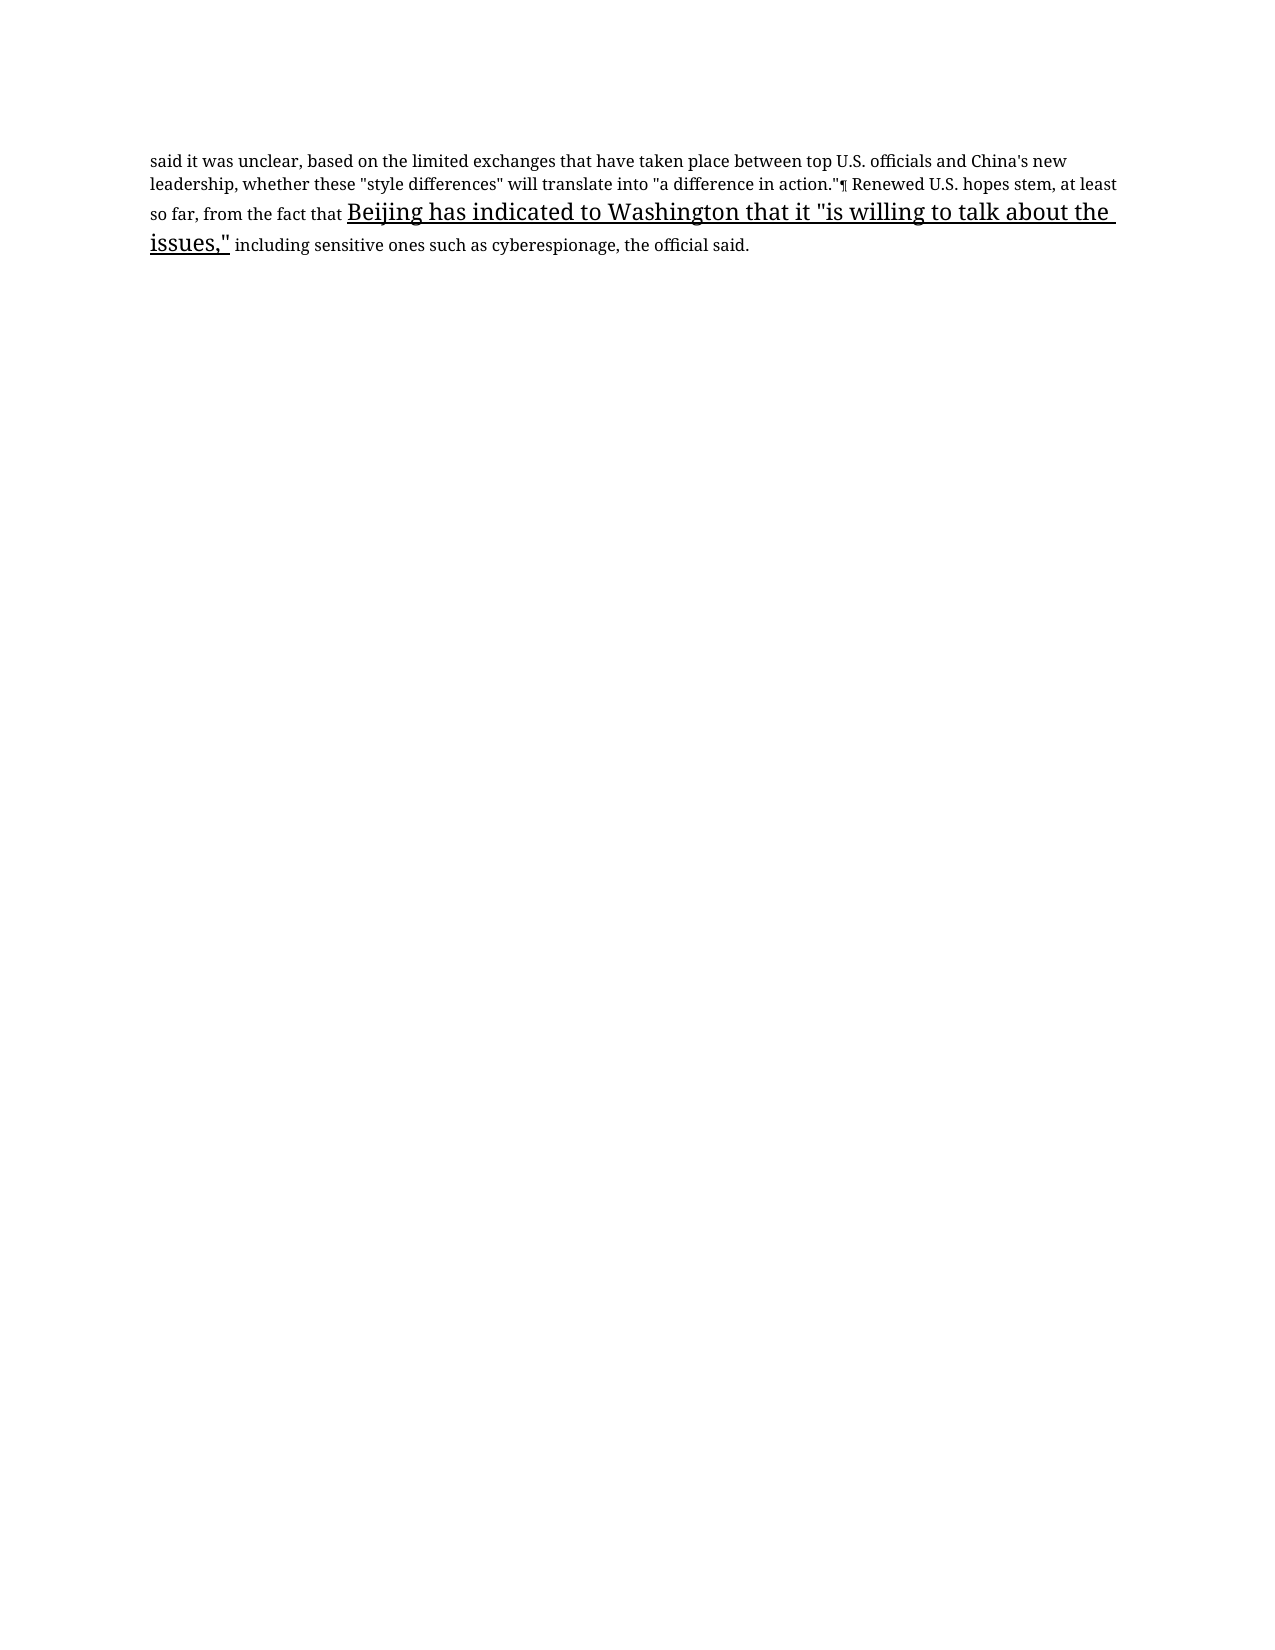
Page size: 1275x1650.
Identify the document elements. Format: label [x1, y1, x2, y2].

text [150, 150, 1125, 258]
